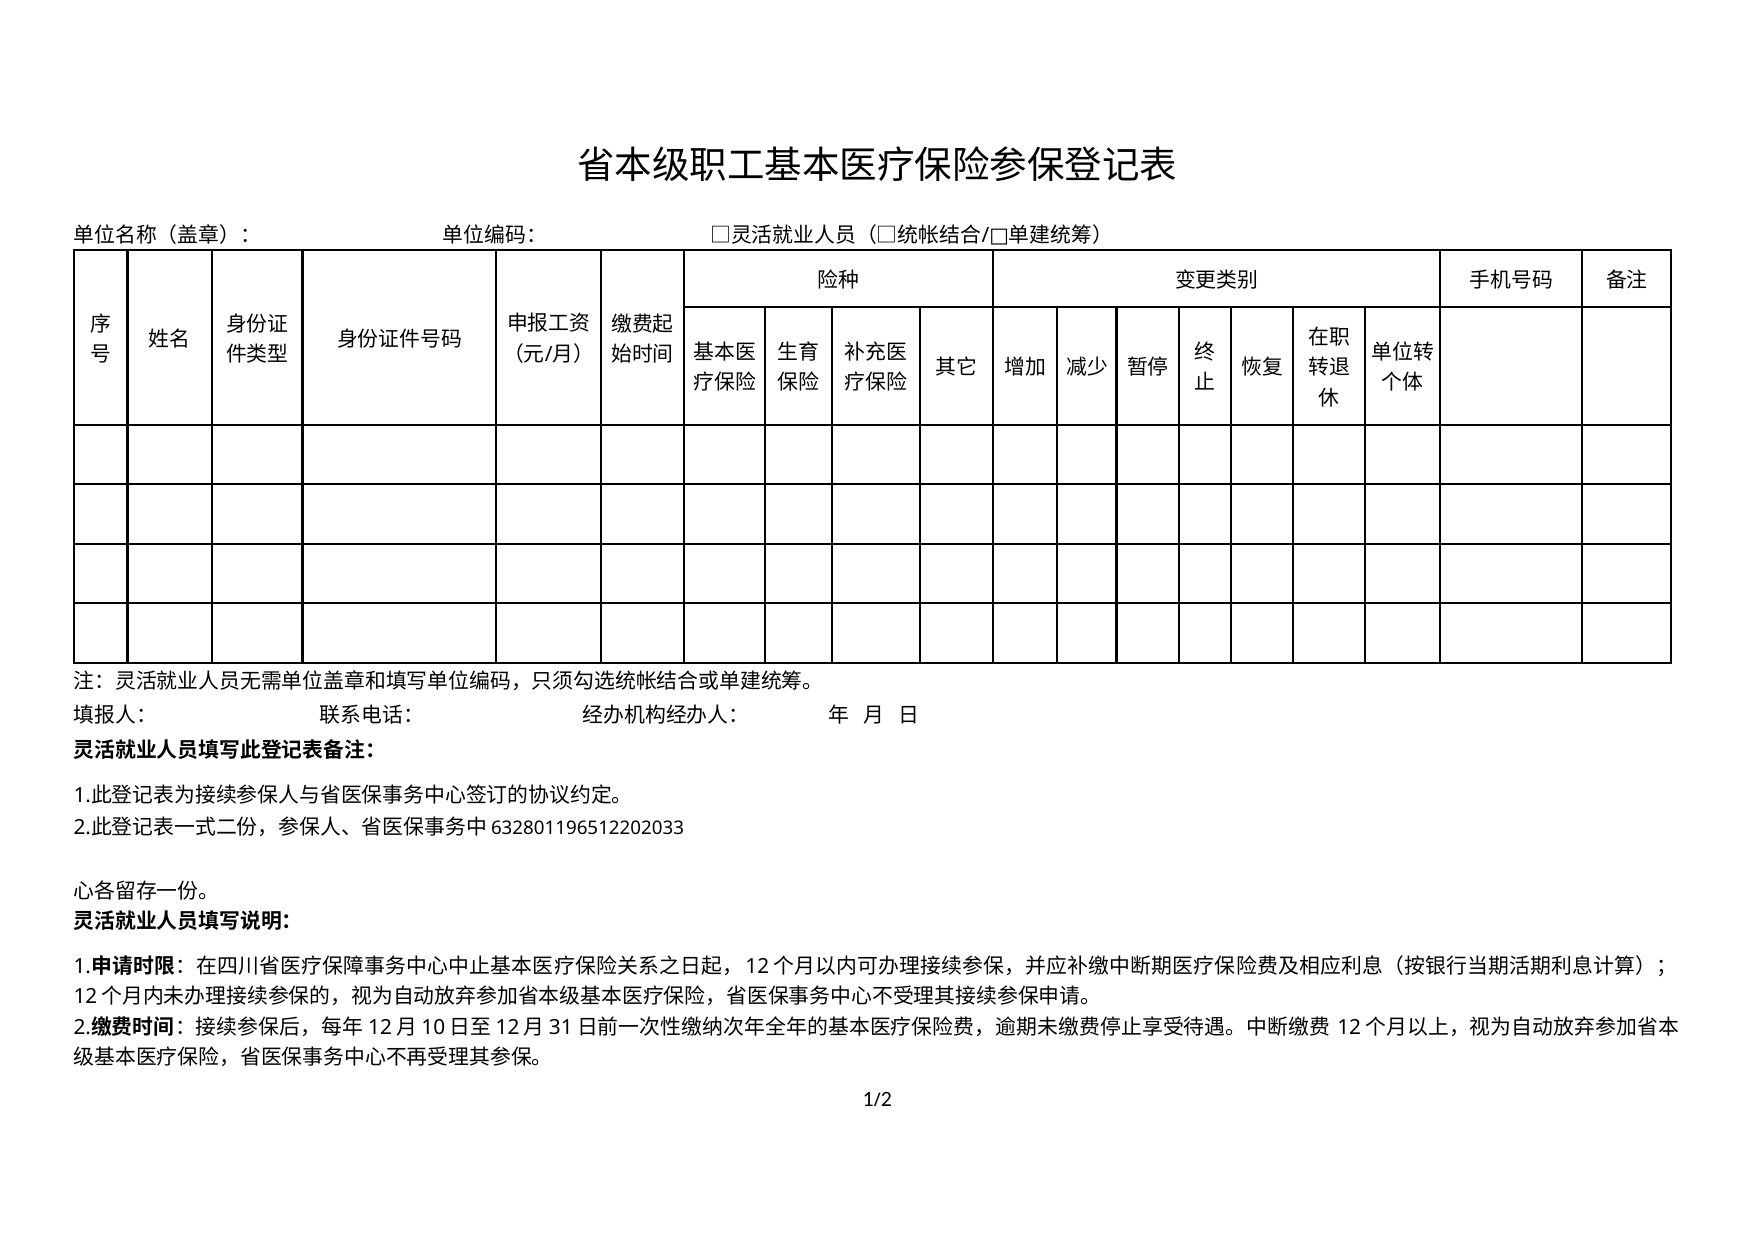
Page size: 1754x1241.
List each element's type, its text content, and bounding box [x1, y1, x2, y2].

table_cell [1180, 485, 1230, 543]
table_cell [1232, 485, 1292, 543]
table_cell 其它 [921, 308, 992, 423]
table_cell [1058, 485, 1115, 543]
table_cell [921, 604, 992, 662]
table_cell [1058, 545, 1115, 602]
table_cell [75, 485, 126, 543]
table_cell [129, 485, 211, 543]
table_cell [1294, 485, 1364, 543]
table_cell [1583, 308, 1670, 423]
table_header 序号 [75, 251, 126, 423]
table_cell [75, 604, 126, 662]
table_cell [497, 485, 600, 543]
table_cell 暂停 [1118, 308, 1178, 423]
table_cell [833, 426, 919, 483]
table_cell [75, 545, 126, 602]
table_cell [497, 426, 600, 483]
table_cell [1441, 485, 1581, 543]
table_header 身份证件类型 [213, 251, 301, 423]
table_cell 终止 [1180, 308, 1230, 423]
table_cell [304, 426, 495, 483]
table_header 变更类别 [994, 251, 1439, 306]
table_cell [766, 604, 831, 662]
table_cell [1180, 545, 1230, 602]
table_cell [994, 485, 1056, 543]
table_cell [75, 426, 126, 483]
table_header 身份证件号码 [304, 251, 495, 423]
table_cell [685, 485, 764, 543]
text 2.缴费时间：接续参保后，每年12月10日至12月31日前一次性缴纳次年全年的基本医疗保险费，逾期未缴费停止享受待遇。中断缴费12个月以上，视为自动放弃参加省本级基本医疗保险，省医保事务中心不再受理其参保。 [73, 1010, 1681, 1071]
table_cell [304, 485, 495, 543]
table_header 申报工资 （元/月） [497, 251, 600, 423]
table_cell [1118, 485, 1178, 543]
table_cell [497, 545, 600, 602]
table_cell [497, 604, 600, 662]
text 单位名称（盖章）： 单位编码： □灵活就业人员（□统帐结合/□单建统筹） [73, 218, 1681, 248]
text 1.申请时限：在四川省医疗保障事务中心中止基本医疗保险关系之日起，12个月以内可办理接续参保，并应补缴中断期医疗保险费及相应利息（按银行当期活期利息计算）；12个月内未办理接续参保的，视为自动放弃参加省本级基本医疗保险，省医保事务中心不受理其接续参保申请。 [73, 949, 1681, 1010]
table_cell [213, 604, 301, 662]
table_cell [1058, 604, 1115, 662]
table_cell [685, 604, 764, 662]
table_cell [213, 485, 301, 543]
text 灵活就业人员填写说明： [73, 904, 1681, 934]
table_cell [994, 426, 1056, 483]
table_cell [1232, 426, 1292, 483]
text 灵活就业人员填写此登记表备注： [73, 733, 1681, 763]
table_cell [1583, 485, 1670, 543]
table_cell [602, 604, 683, 662]
table_cell [1058, 426, 1115, 483]
table_cell [921, 545, 992, 602]
table_cell [213, 545, 301, 602]
table_cell [1294, 604, 1364, 662]
table_cell [1118, 604, 1178, 662]
table_cell [1232, 604, 1292, 662]
table_cell [1441, 426, 1581, 483]
table_cell [1366, 485, 1439, 543]
table_cell [1583, 545, 1670, 602]
table_cell [602, 545, 683, 602]
table_header 险种 [685, 251, 992, 306]
table_cell [921, 426, 992, 483]
table_cell 单位转个体 [1366, 308, 1439, 423]
table_cell 减少 [1058, 308, 1115, 423]
table_cell [921, 485, 992, 543]
table_cell [833, 604, 919, 662]
table_cell [994, 545, 1056, 602]
table_header 缴费起始时间 [602, 251, 683, 423]
table_cell [833, 485, 919, 543]
table_cell [766, 545, 831, 602]
table_cell [602, 426, 683, 483]
table_cell [129, 604, 211, 662]
table_cell 恢复 [1232, 308, 1292, 423]
table_cell [1441, 604, 1581, 662]
table_header 姓名 [129, 251, 211, 423]
text 1.此登记表为接续参保人与省医保事务中心签订的协议约定。 [73, 778, 1681, 809]
table_cell [1232, 545, 1292, 602]
table_cell [1366, 426, 1439, 483]
table_cell [129, 426, 211, 483]
table_cell [304, 545, 495, 602]
table_cell [1294, 426, 1364, 483]
table_cell [1180, 604, 1230, 662]
table_cell [1583, 604, 1670, 662]
table_cell [1180, 426, 1230, 483]
table_cell [1441, 308, 1581, 423]
text 注：灵活就业人员无需单位盖章和填写单位编码，只须勾选统帐结合或单建统筹。 [73, 664, 1681, 694]
table_cell 在职转退休 [1294, 308, 1364, 423]
table_cell [129, 545, 211, 602]
table_cell 生育保险 [766, 308, 831, 423]
table_cell [1118, 545, 1178, 602]
text 心各留存一份。 [73, 874, 1681, 904]
table_cell [1441, 545, 1581, 602]
table_cell [994, 604, 1056, 662]
table_header 手机号码 [1441, 251, 1581, 306]
table_cell [304, 604, 495, 662]
table_cell [602, 485, 683, 543]
table_cell [1583, 426, 1670, 483]
table_cell [1366, 604, 1439, 662]
text 填报人： 联系电话： 经办机构经办人： 年 月 日 [73, 698, 1681, 729]
table_cell [766, 426, 831, 483]
table_cell 增加 [994, 308, 1056, 423]
table_cell 补充医疗保险 [833, 308, 919, 423]
table_cell [685, 426, 764, 483]
table_cell [766, 485, 831, 543]
table_cell [1366, 545, 1439, 602]
table_cell [213, 426, 301, 483]
table_cell [1118, 426, 1178, 483]
table_cell [833, 545, 919, 602]
text 省本级职工基本医疗保险参保登记表 [73, 135, 1681, 190]
table_cell 基本医疗保险 [685, 308, 764, 423]
table_header 备注 [1583, 251, 1670, 306]
table_cell [1294, 545, 1364, 602]
text 2.此登记表一式二份，参保人、省医保事务中632801196512202033 [73, 809, 1681, 841]
table_cell [685, 545, 764, 602]
